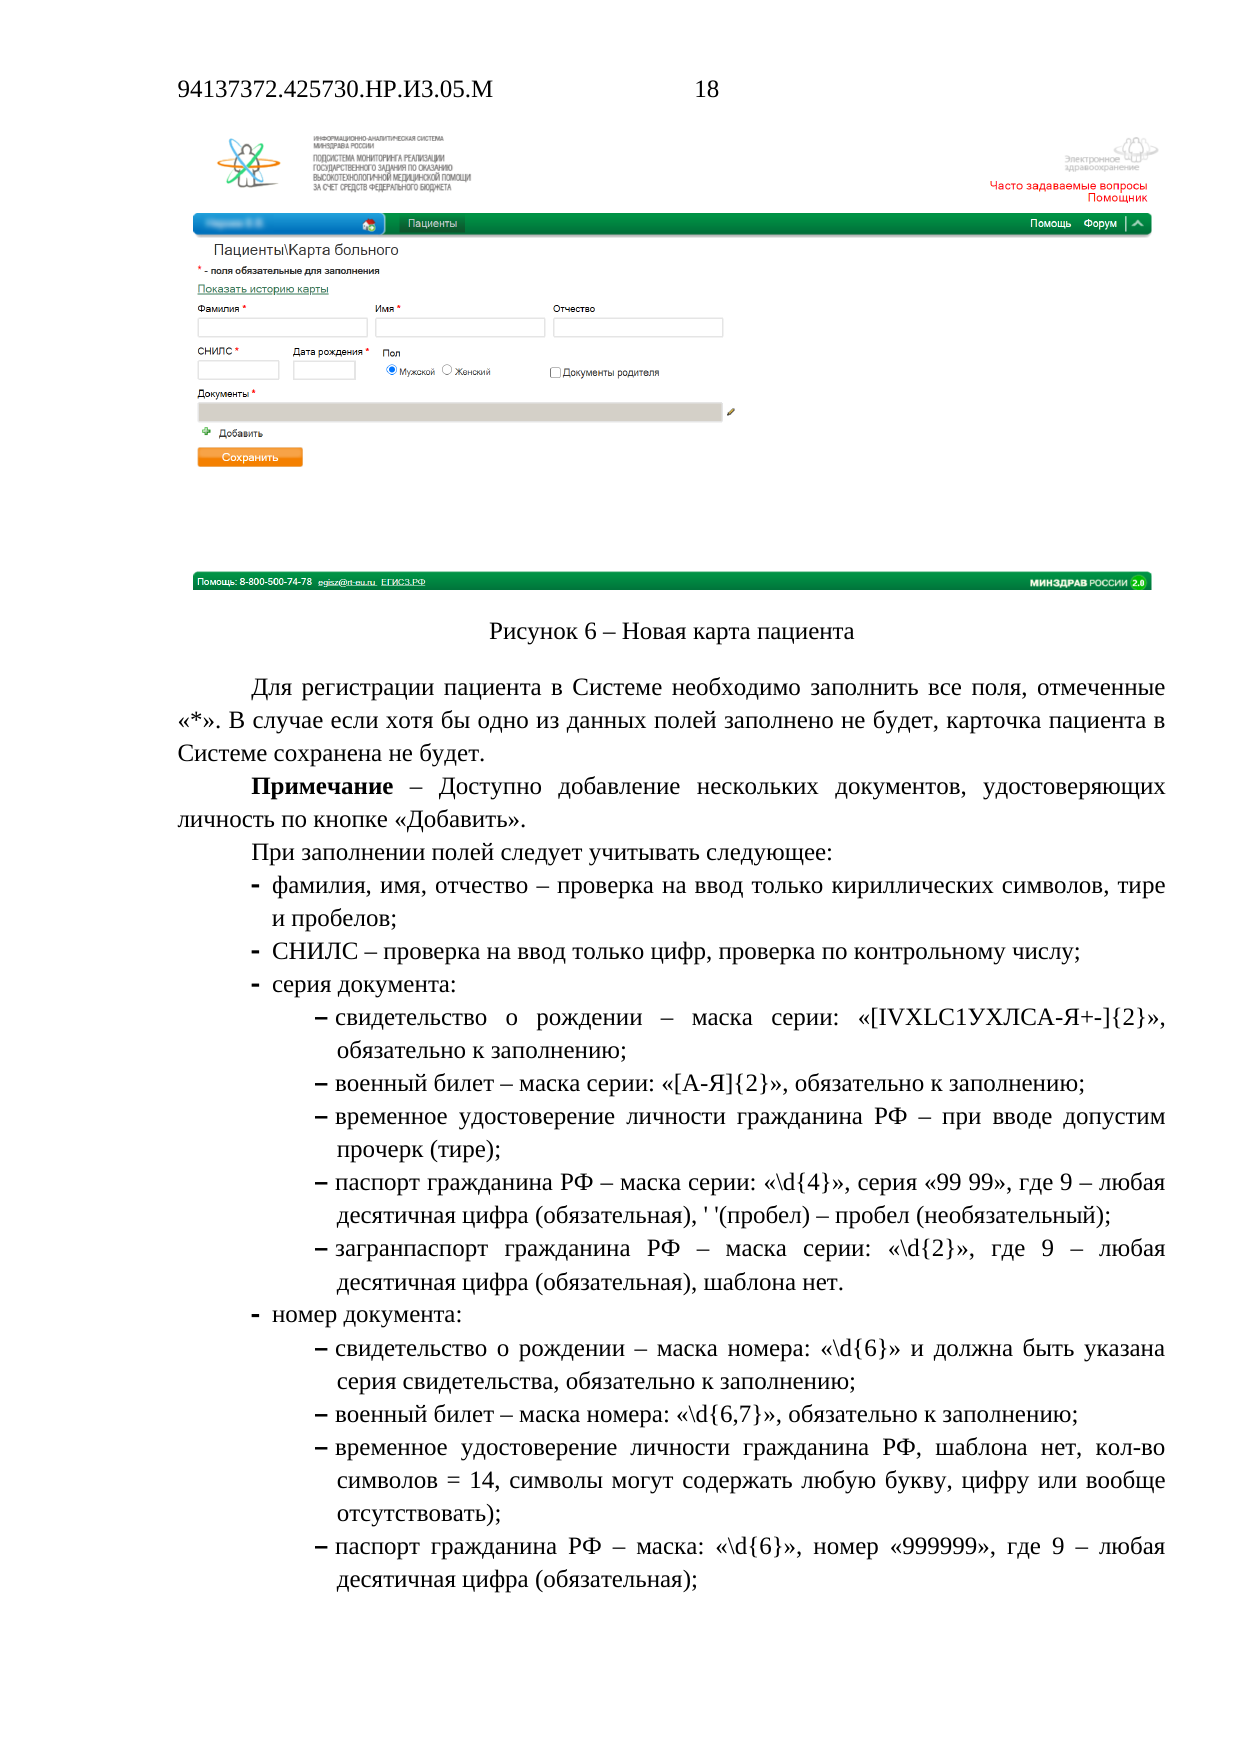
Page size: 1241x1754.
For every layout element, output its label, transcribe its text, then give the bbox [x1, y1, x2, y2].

list свидетельство о рождении – маска номера: «\d{6}» и должна быть указана серия свидетельства, обязательно к заполнению; [314, 1333, 1166, 1394]
list паспорт гражданина РФ – маска: «\d{6}», номер «999999», где 9 – любая десятичная цифра (обязательная); [314, 1531, 1166, 1593]
title Рисунок 6 – Новая карта пациента [177, 616, 1166, 645]
list временное удостоверение личности гражданина РФ – при вводе допустим прочерк (тире); [314, 1101, 1166, 1163]
list загранпаспорт гражданина РФ – маска серии: «\d{2}», где 9 – любая десятичная цифра (обязательная), шаблона нет. [314, 1233, 1166, 1295]
list СНИЛС – проверка на ввод только цифр, проверка по контрольному числу; [251, 936, 1166, 964]
text Примечание – Доступно добавление нескольких документов, удостоверяющих личность по кнопке «Добавить». [177, 771, 1166, 832]
list временное удостоверение личности гражданина РФ, шаблона нет, кол-во символов = 14, символы могут содержать любую букву, цифру или вообще отсутствовать); [314, 1432, 1166, 1527]
text При заполнении полей следует учитывать следующее: [177, 837, 1166, 866]
list свидетельство о рождении – маска серии: «[IVXLC1УХЛСА-Я+-]{2}», обязательно к заполнению; [314, 1002, 1166, 1064]
list военный билет – маска серии: «[А-Я]{2}», обязательно к заполнению; [314, 1068, 1166, 1097]
list номер документа: [251, 1299, 1166, 1328]
picture [177, 129, 1167, 590]
list фамилия, имя, отчество – проверка на ввод только кириллических символов, тире и пробелов; [251, 870, 1166, 932]
list паспорт гражданина РФ – маска серии: «\d{4}», серия «99 99», где 9 – любая десятичная цифра (обязательная), ' '(пробел) – пробел (необязательный); [314, 1167, 1166, 1229]
list серия документа: [251, 969, 1166, 998]
list военный билет – маска номера: «\d{6,7}», обязательно к заполнению; [314, 1399, 1166, 1428]
text Для регистрации пациента в Системе необходимо заполнить все поля, отмеченные «*». В случае если хотя бы одно из данных полей заполнено не будет, карточка пациента в Системе сохранена не будет. [177, 672, 1166, 766]
